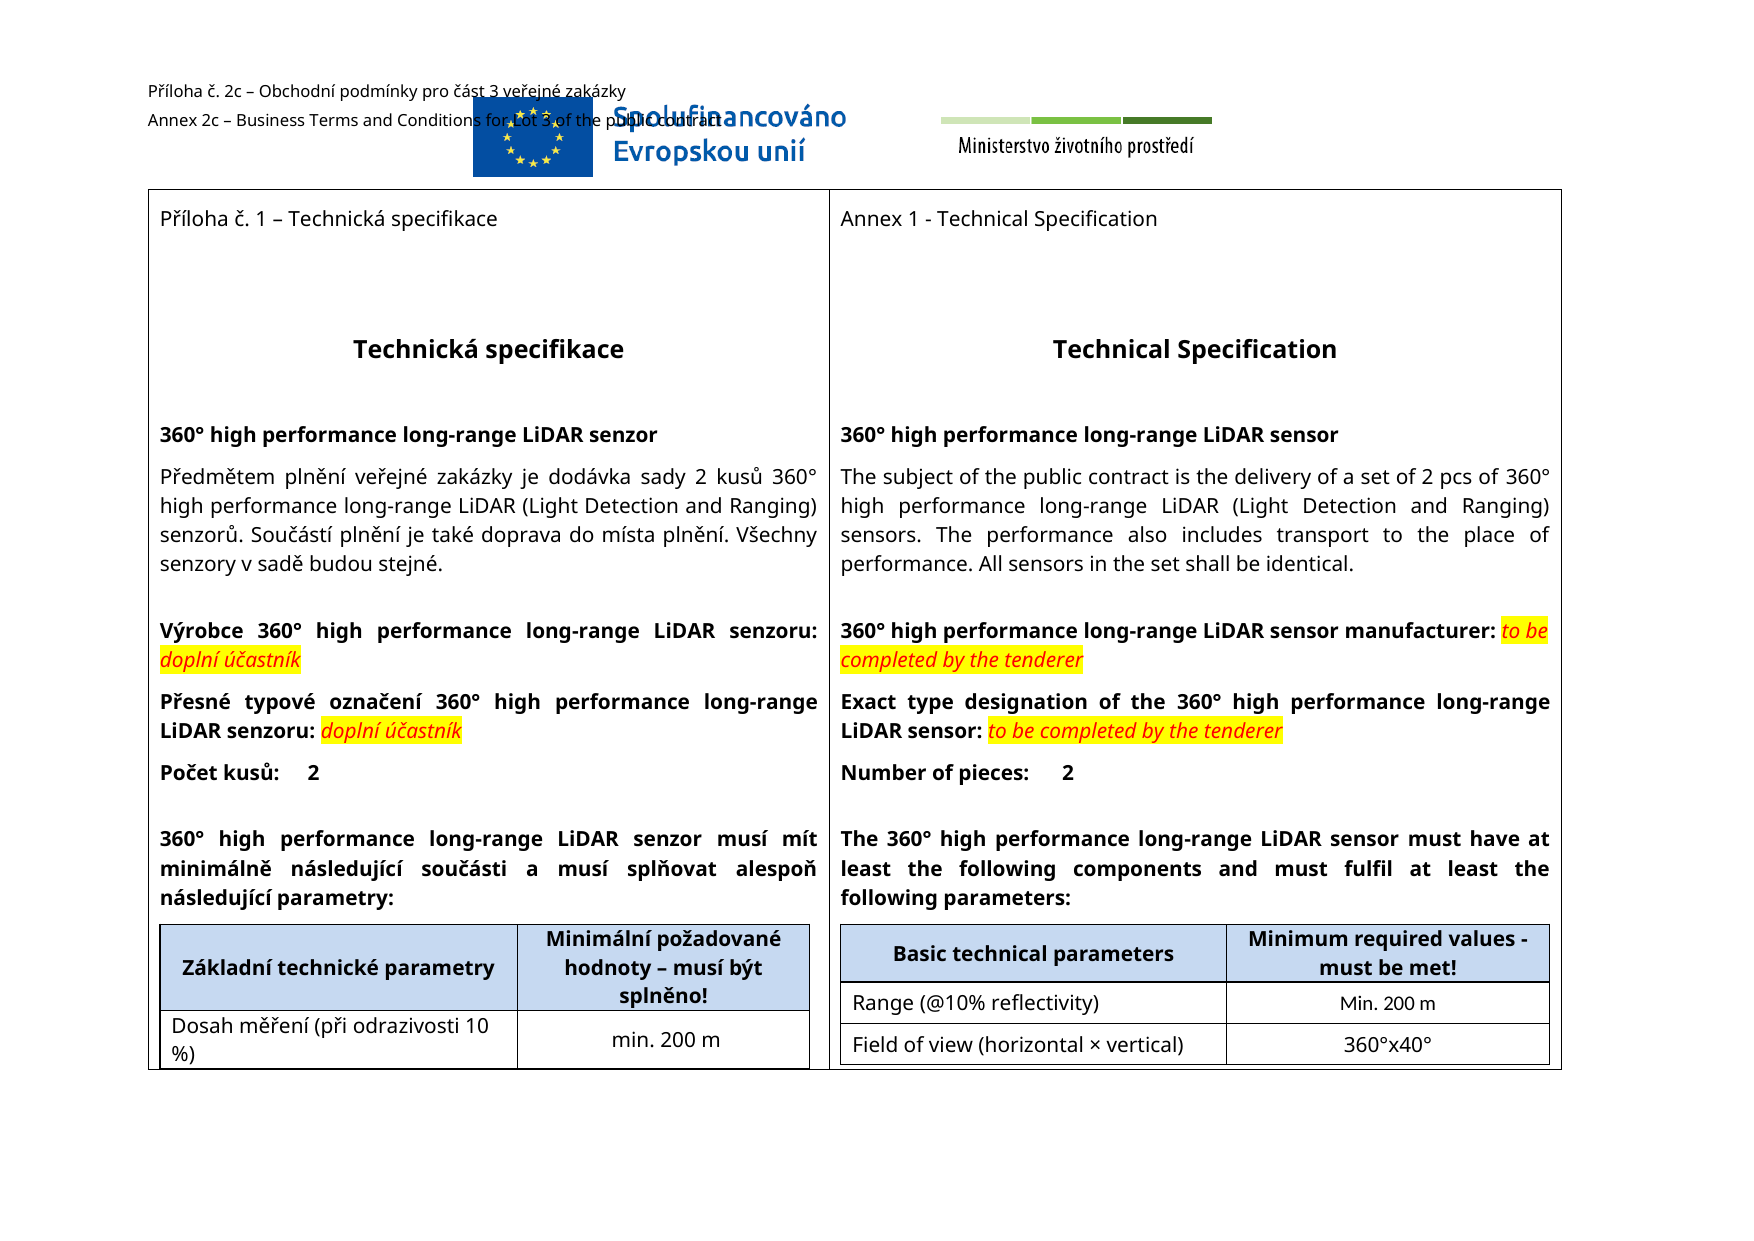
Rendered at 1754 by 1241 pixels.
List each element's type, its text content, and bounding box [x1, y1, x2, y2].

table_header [830, 190, 1561, 1069]
